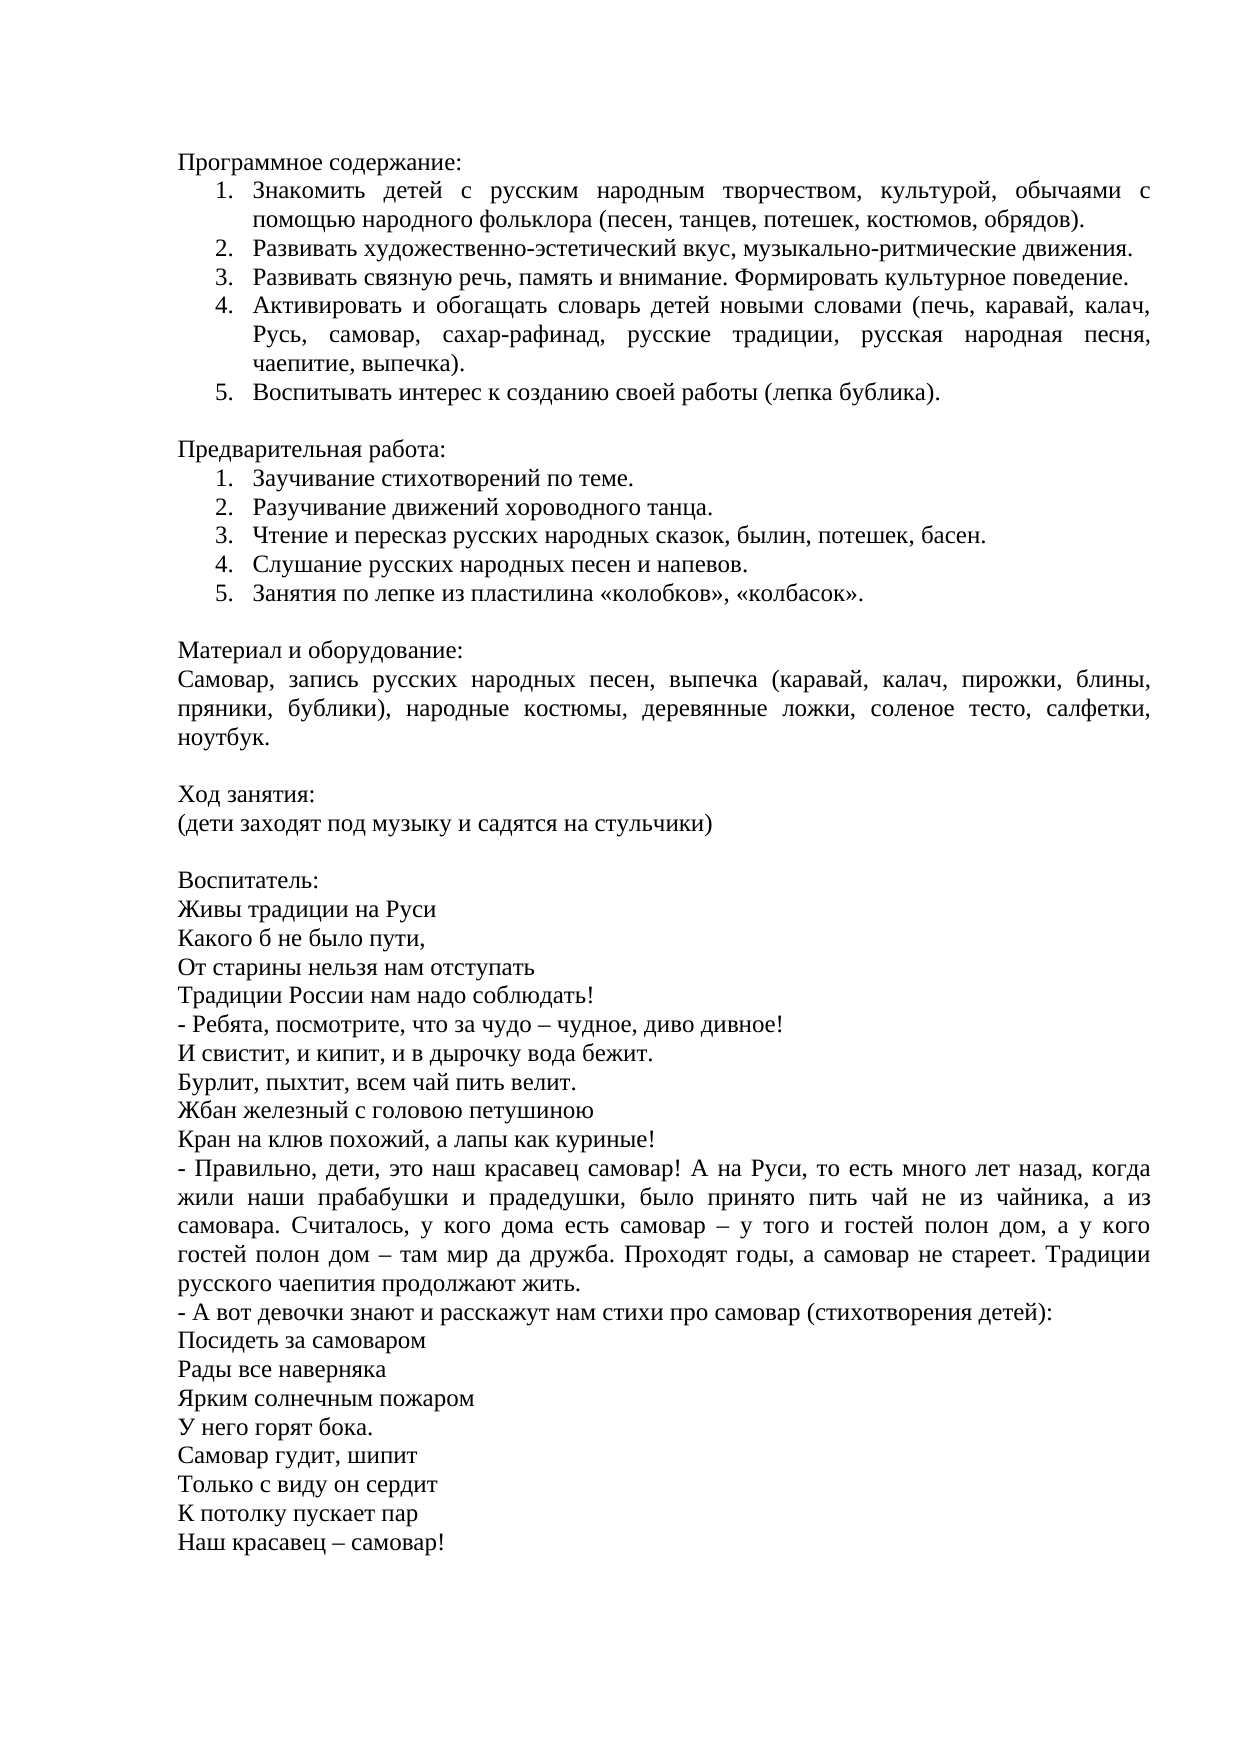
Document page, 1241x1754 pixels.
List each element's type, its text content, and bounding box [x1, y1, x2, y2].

text Какого б не было пути, [177, 923, 1152, 952]
list Знакомить детей с русским народным творчеством, культурой, обычаями с помощью народного фольклора (песен, танцев, потешек, костюмов, обрядов). [215, 176, 1152, 233]
list Разучивание движений хороводного танца. [215, 492, 1152, 521]
text Программное содержание: [177, 147, 1152, 176]
text От старины нельзя нам отступать [177, 952, 1152, 981]
text Посидеть за самоваром [177, 1326, 1152, 1354]
list Заучивание стихотворений по теме. [215, 463, 1152, 492]
text И свистит, и кипит, и в дырочку вода бежит. [177, 1038, 1152, 1067]
text Материал и оборудование: [177, 636, 1152, 664]
list Слушание русских народных песен и напевов. [215, 549, 1152, 578]
text Традиции России нам надо соблюдать! [177, 981, 1152, 1009]
list Воспитывать интерес к созданию своей работы (лепка бублика). [215, 377, 1152, 406]
text Предварительная работа: [177, 434, 1152, 463]
list Занятия по лепке из пластилина «колобков», «колбасок». [215, 578, 1152, 607]
list Активировать и обогащать словарь детей новыми словами (печь, каравай, калач, Русь, самовар, сахар-рафинад, русские традиции, русская народная песня, чаепитие, выпечка). [215, 291, 1152, 377]
text Кран на клюв похожий, а лапы как куриные! [177, 1124, 1152, 1153]
text - Ребята, посмотрите, что за чудо – чудное, диво дивное! [177, 1009, 1152, 1038]
list Развивать связную речь, память и внимание. Формировать культурное поведение. [215, 262, 1152, 291]
text - А вот девочки знают и расскажут нам стихи про самовар (стихотворения детей): [177, 1297, 1152, 1326]
list Чтение и пересказ русских народных сказок, былин, потешек, басен. [215, 521, 1152, 549]
text - Правильно, дети, это наш красавец самовар! А на Руси, то есть много лет назад, когда жили наши прабабушки и прадедушки, было принято пить чай не из чайника, а из самовара. Считалось, у кого дома есть самовар – у того и гостей полон дом, а у кого гостей полон дом – там мир да дружба. Проходят годы, а самовар не стареет. Традиции русского чаепития продолжают жить. [177, 1153, 1152, 1297]
text К потолку пускает пар [177, 1498, 1152, 1527]
text (дети заходят под музыку и садятся на стульчики) [177, 808, 1152, 837]
text Ход занятия: [177, 779, 1152, 808]
text Воспитатель: [177, 866, 1152, 894]
text Жбан железный с головою петушиною [177, 1096, 1152, 1124]
text Бурлит, пыхтит, всем чай пить велит. [177, 1067, 1152, 1096]
text Только с виду он сердит [177, 1469, 1152, 1498]
text Рады все наверняка [177, 1354, 1152, 1383]
text Самовар, запись русских народных песен, выпечка (каравай, калач, пирожки, блины, пряники, бублики), народные костюмы, деревянные ложки, соленое тесто, салфетки, ноутбук. [177, 664, 1152, 751]
text Живы традиции на Руси [177, 894, 1152, 923]
text У него горят бока. [177, 1412, 1152, 1441]
text Самовар гудит, шипит [177, 1441, 1152, 1469]
text Наш красавец – самовар! [177, 1527, 1152, 1556]
text Ярким солнечным пожаром [177, 1383, 1152, 1412]
list Развивать художественно-эстетический вкус, музыкально-ритмические движения. [215, 233, 1152, 262]
